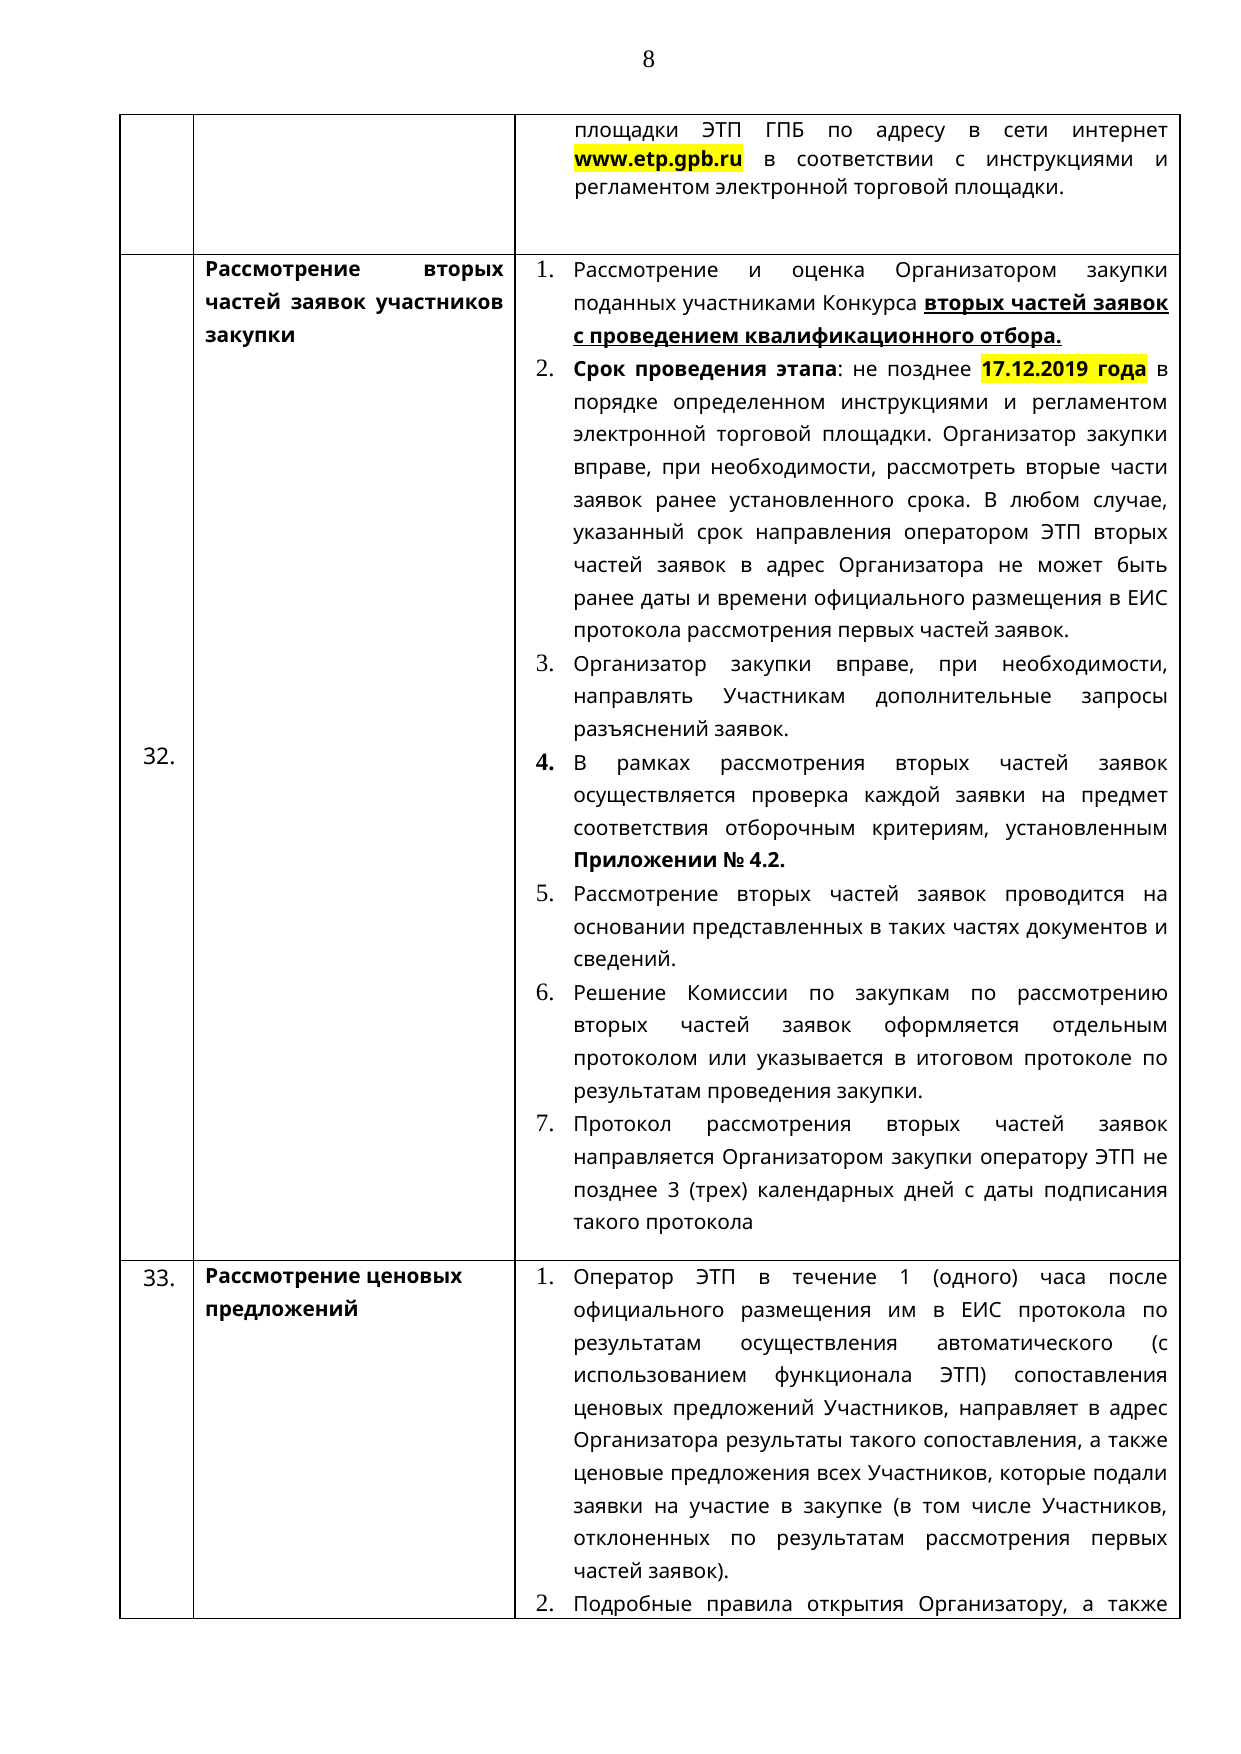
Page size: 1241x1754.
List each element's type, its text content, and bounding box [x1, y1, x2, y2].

table_cell [121, 255, 193, 1260]
table_cell Рассмотрение и оценка Организатором закупки поданных участниками Конкурса вторых частей заявок с проведением квалификационного отбора. Срок проведения этапа: не позднее 17.12.2019 года в порядке определенном инструкциями и регламентом электронной торговой площадки. Организатор закупки вправе, при необходимости, рассмотреть вторые части заявок ранее установленного срока. В любом случае, указанный срок направления оператором ЭТП вторых частей заявок в адрес Организатора не может быть ранее даты и времени официального размещения в ЕИС протокола рассмотрения первых частей заявок. Организатор закупки вправе, при необходимости, направлять Участникам дополнительные запросы разъяснений заявок. В рамках рассмотрения вторых частей заявок осуществляется проверка каждой заявки на предмет соответствия отборочным критериям, установленным Приложении № 4.2. Рассмотрение вторых частей заявок проводится на основании представленных в таких частях документов и сведений. Решение Комиссии по закупкам по рассмотрению вторых частей заявок оформляется отдельным протоколом или указывается в итоговом протоколе по результатам проведения закупки. Протокол рассмотрения вторых частей заявок направляется Организатором закупки оператору ЭТП не позднее 3 (трех) календарных дней с даты подписания такого протокола [516, 255, 1179, 1260]
table_cell [121, 1261, 193, 1618]
table_cell Рассмотрение вторых частей заявок участников закупки [194, 255, 514, 1260]
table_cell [516, 1261, 1179, 1618]
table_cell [516, 115, 1179, 253]
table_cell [194, 1261, 514, 1618]
table_cell [121, 115, 193, 253]
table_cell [194, 115, 514, 253]
